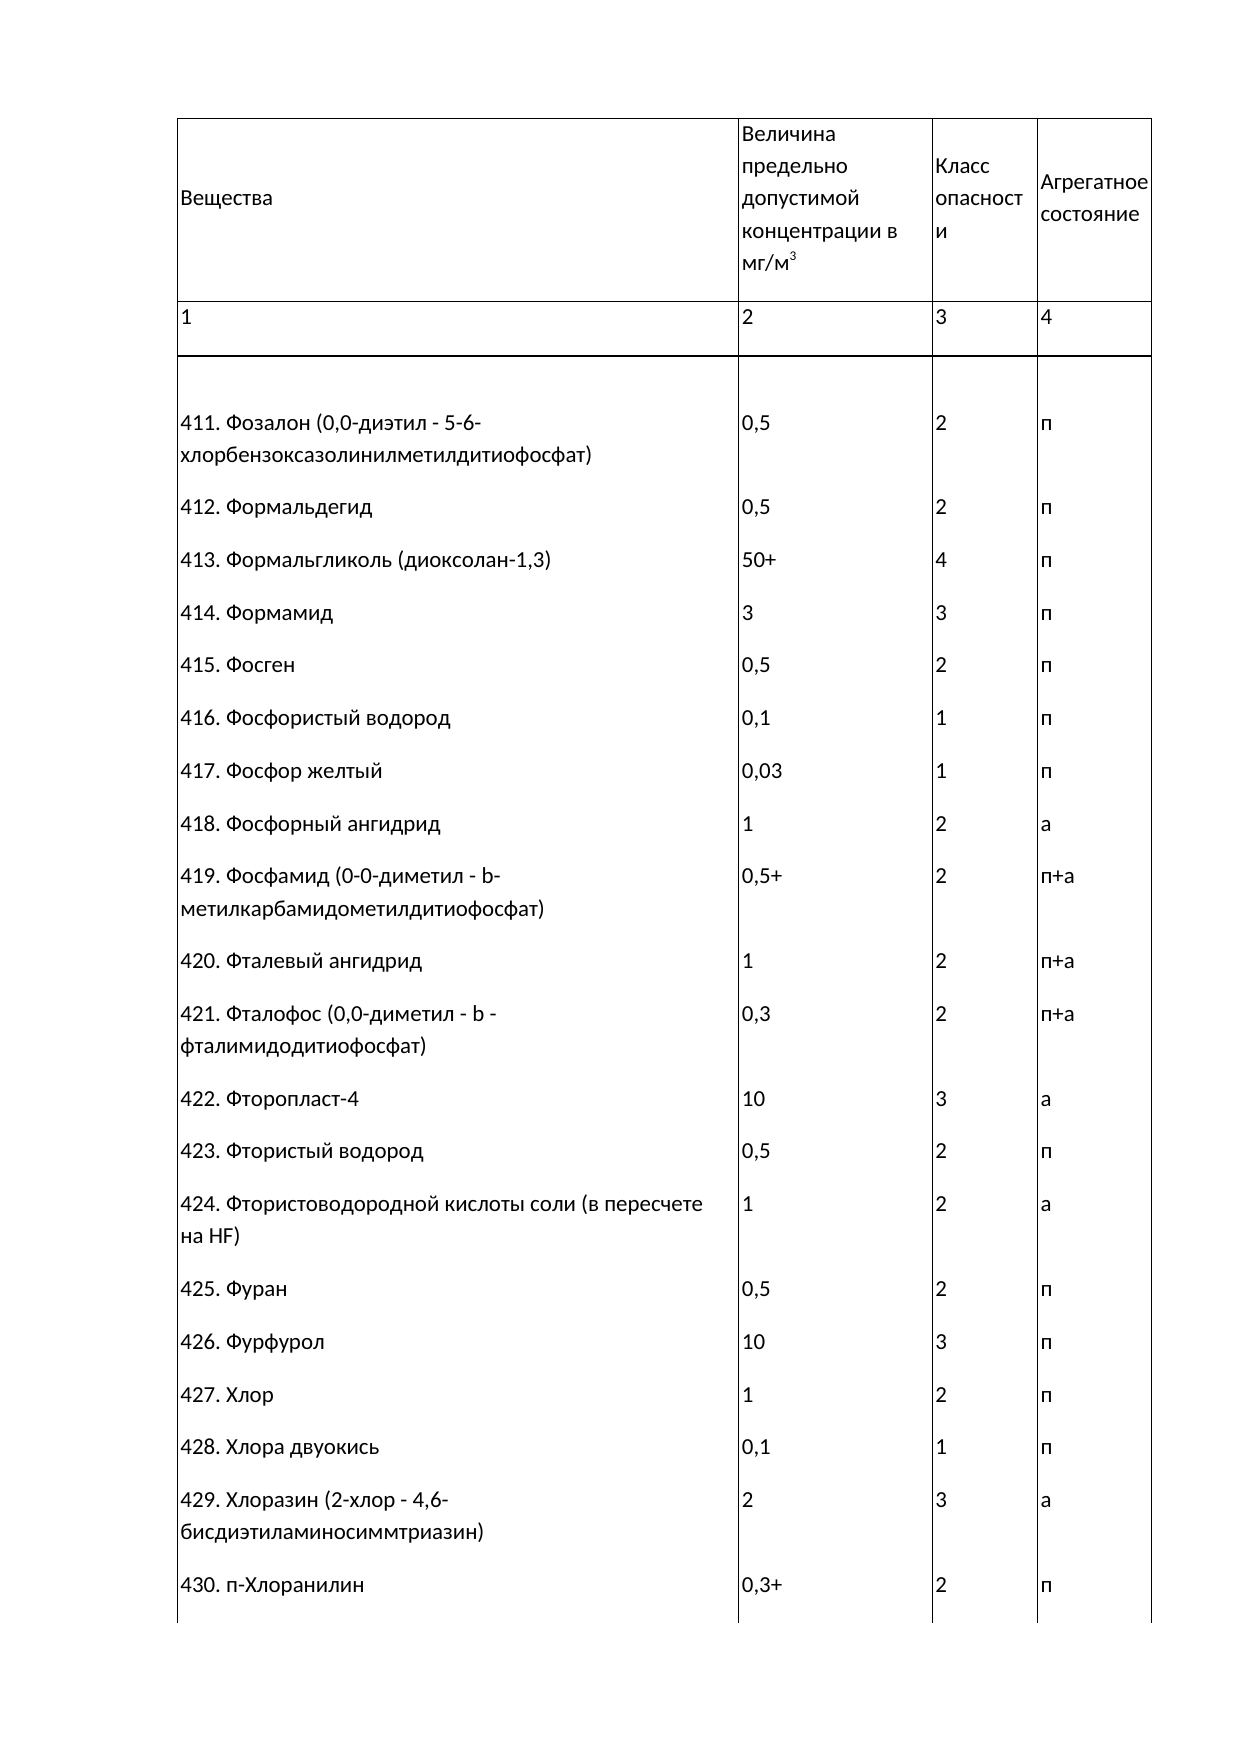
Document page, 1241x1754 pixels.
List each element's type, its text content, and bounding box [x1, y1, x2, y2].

table_header Величина предельно допустимой концентрации в мг/м3 [739, 119, 932, 301]
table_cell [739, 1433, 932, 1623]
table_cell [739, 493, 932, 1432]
table_cell 1 [178, 302, 738, 355]
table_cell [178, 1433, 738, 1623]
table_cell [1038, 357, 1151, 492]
table_cell 2 [739, 302, 932, 355]
table_header Агрегатное состояние [1038, 119, 1151, 301]
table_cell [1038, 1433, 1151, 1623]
table_header Класс опасности [933, 119, 1037, 301]
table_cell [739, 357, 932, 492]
table_cell 3 [933, 302, 1037, 355]
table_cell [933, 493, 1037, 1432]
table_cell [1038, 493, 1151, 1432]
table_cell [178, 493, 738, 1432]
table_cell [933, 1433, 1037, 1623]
table_header Вещества [178, 119, 738, 301]
table_cell 4 [1038, 302, 1151, 355]
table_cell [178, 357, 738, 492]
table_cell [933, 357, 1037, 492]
